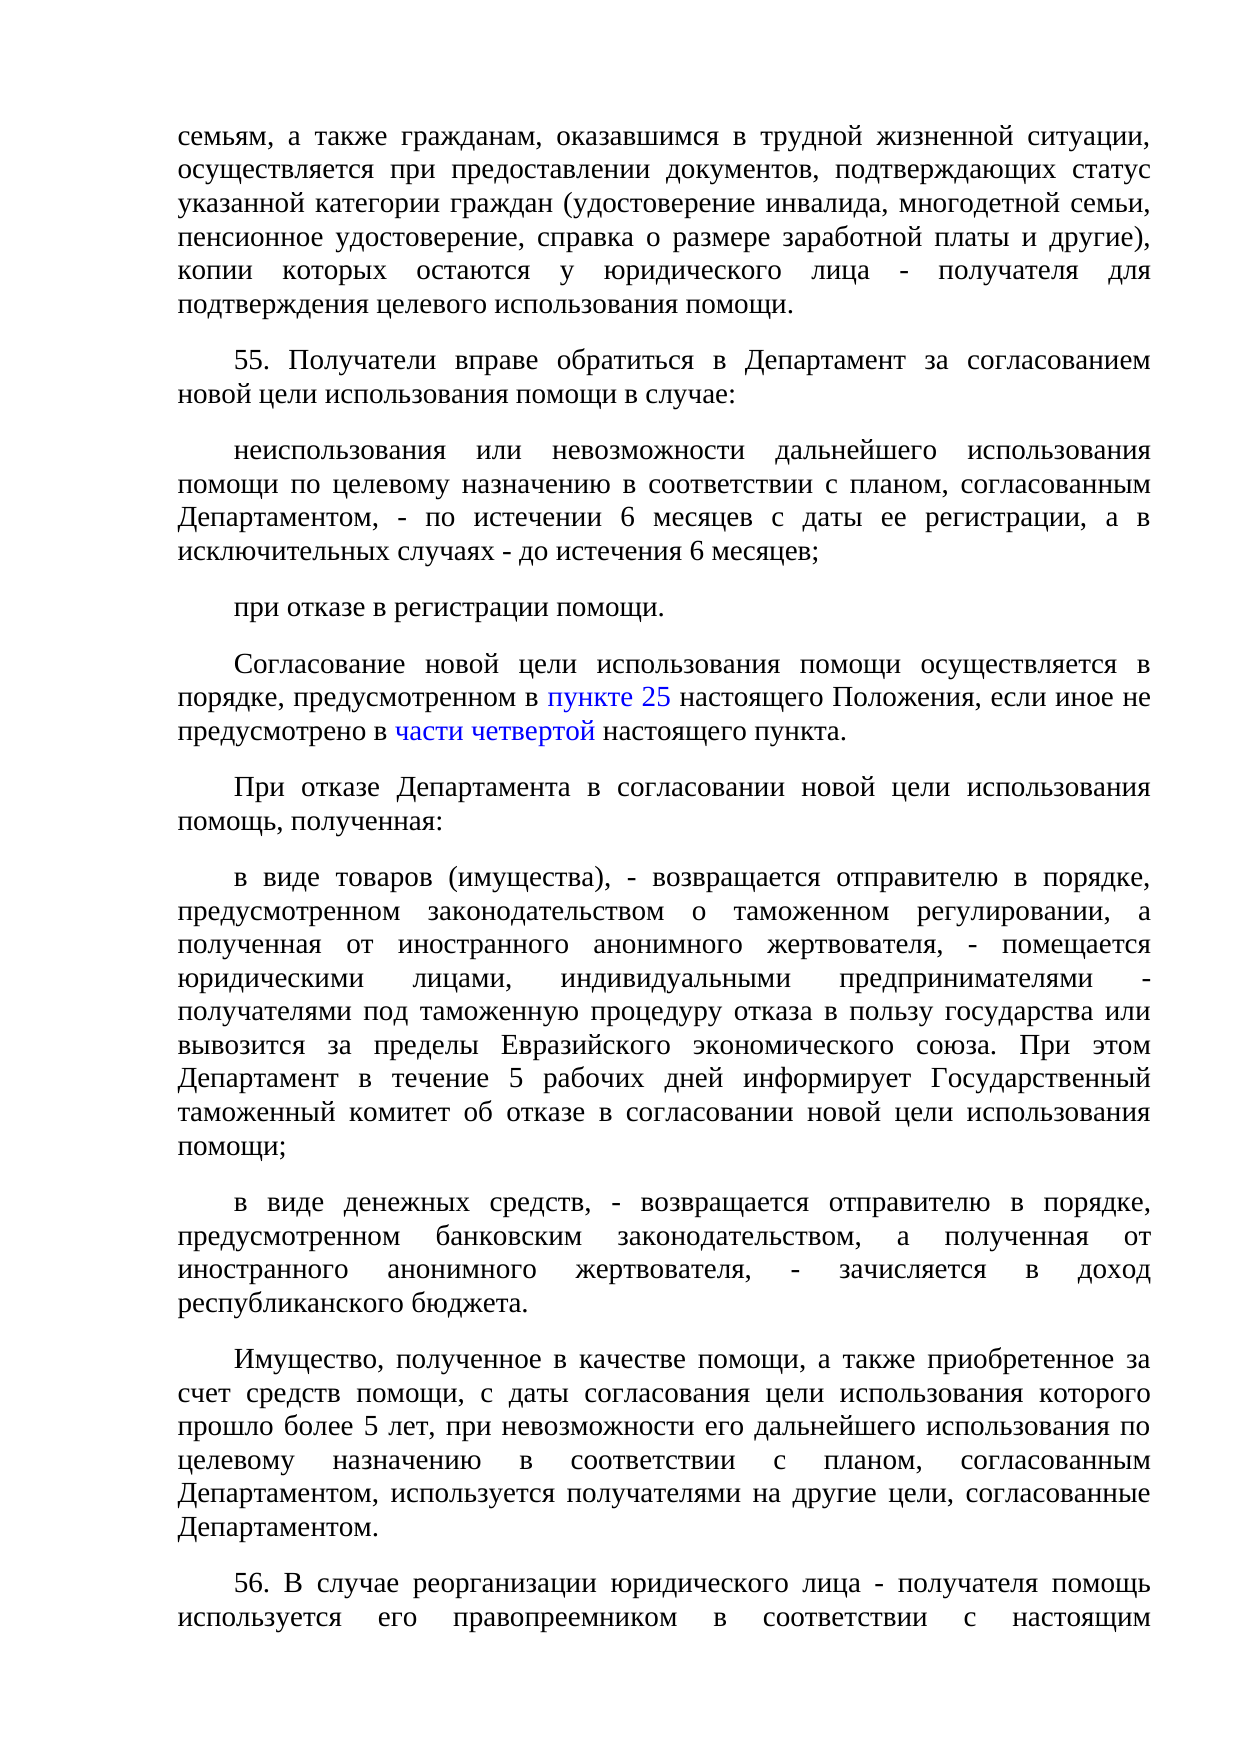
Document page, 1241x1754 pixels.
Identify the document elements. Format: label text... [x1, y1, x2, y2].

text Согласование новой цели использования помощи осуществляется в порядке, предусмотренном в пункте 25 настоящего Положения, если иное не предусмотрено в части четвертой настоящего пункта. [177, 646, 1152, 746]
text неиспользования или невозможности дальнейшего использования помощи по целевому назначению в соответствии с планом, согласованным Департаментом, - по истечении 6 месяцев с даты ее регистрации, а в исключительных случаях - до истечения 6 месяцев; [177, 432, 1152, 566]
text в виде денежных средств, - возвращается отправителю в порядке, предусмотренном банковским законодательством, а полученная от иностранного анонимного жертвователя, - зачисляется в доход республиканского бюджета. [177, 1184, 1152, 1318]
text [177, 1565, 1152, 1632]
text Имущество, полученное в качестве помощи, а также приобретенное за счет средств помощи, с даты согласования цели использования которого прошло более 5 лет, при невозможности его дальнейшего использования по целевому назначению в соответствии с планом, согласованным Департаментом, используется получателями на другие цели, согласованные Департаментом. [177, 1341, 1152, 1542]
text при отказе в регистрации помощи. [177, 589, 1152, 623]
text в виде товаров (имущества), - возвращается отправителю в порядке, предусмотренном законодательством о таможенном регулировании, а полученная от иностранного анонимного жертвователя, - помещается юридическими лицами, индивидуальными предпринимателями - получателями под таможенную процедуру отказа в пользу государства или вывозится за пределы Евразийского экономического союза. При этом Департамент в течение 5 рабочих дней информирует Государственный таможенный комитет об отказе в согласовании новой цели использования помощи; [177, 859, 1152, 1161]
text При отказе Департамента в согласовании новой цели использования помощь, полученная: [177, 769, 1152, 836]
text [177, 118, 1152, 319]
text 55. Получатели вправе обратиться в Департамент за согласованием новой цели использования помощи в случае: [177, 342, 1152, 409]
